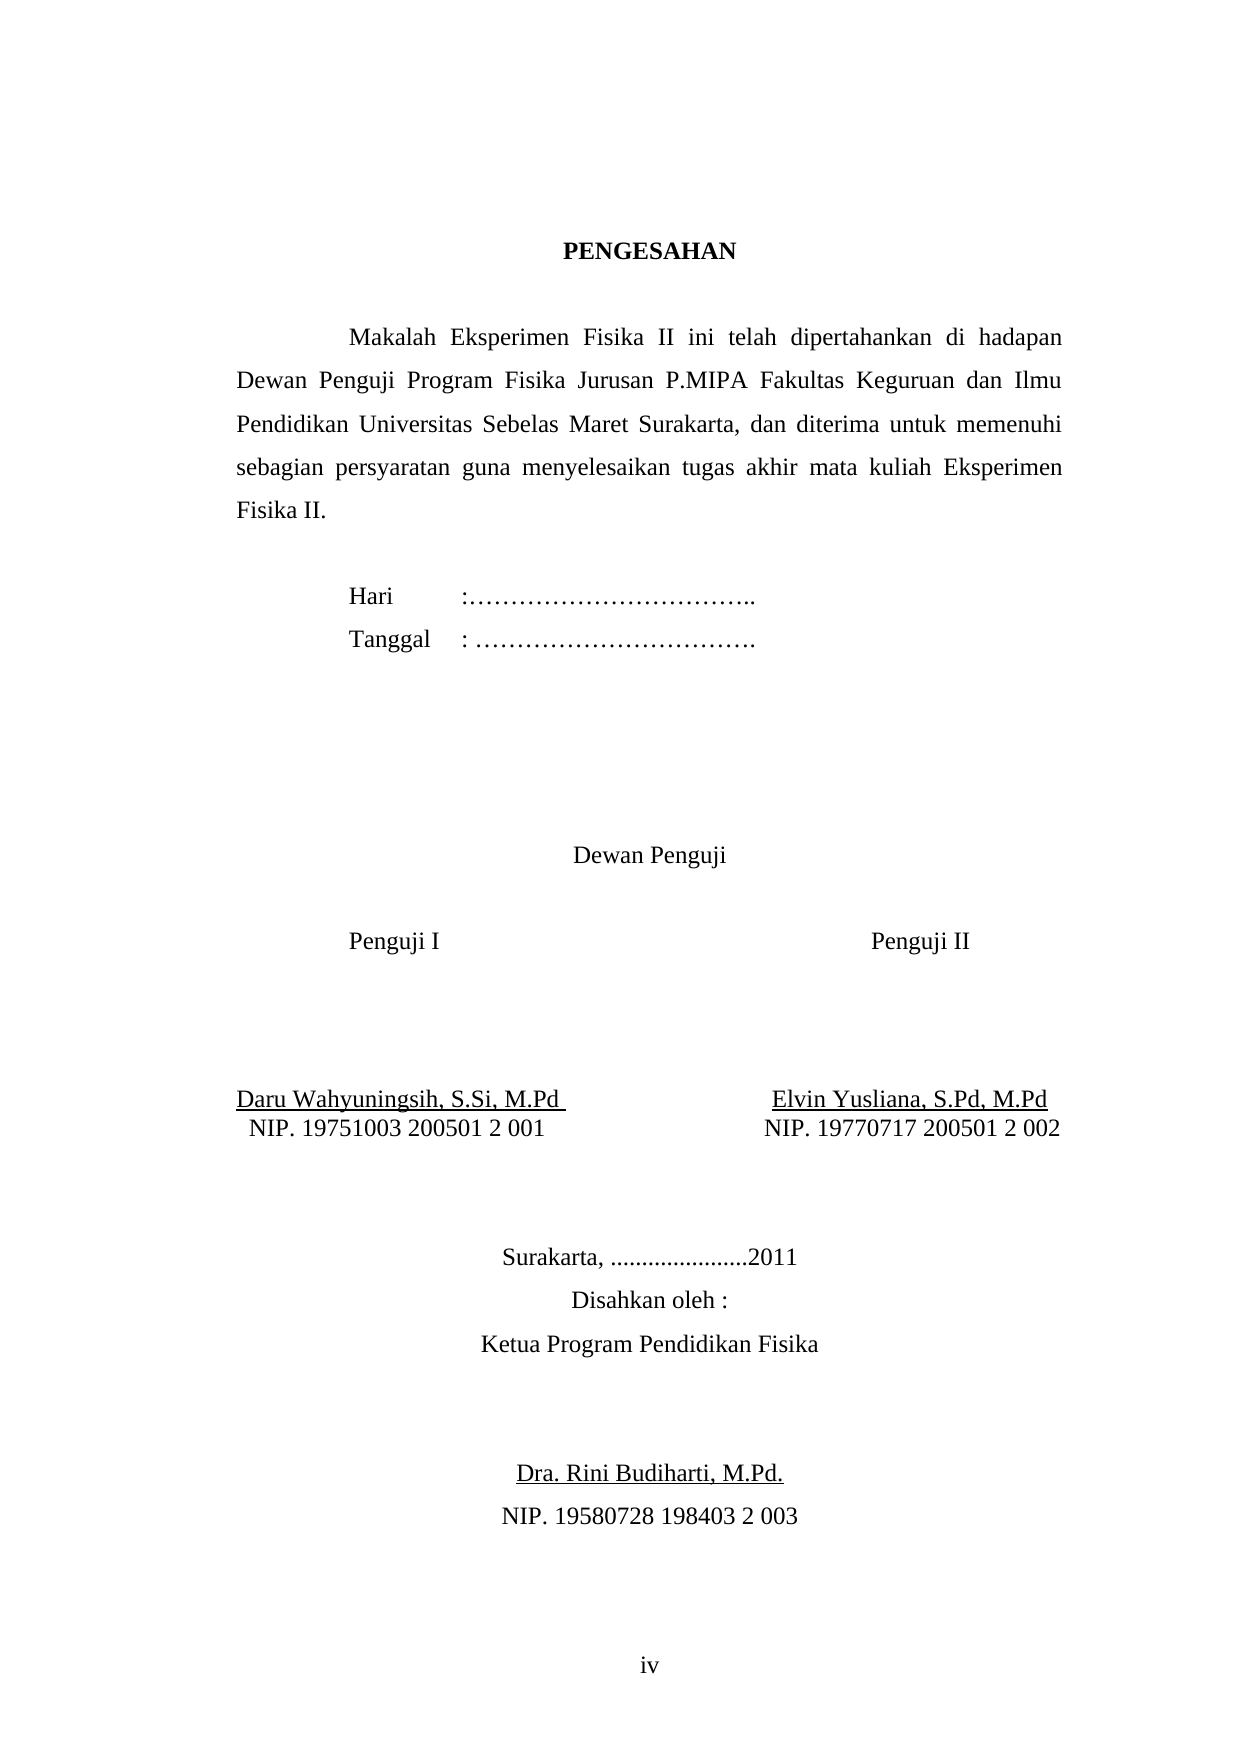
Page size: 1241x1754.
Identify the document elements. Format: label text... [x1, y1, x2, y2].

text NIP. 19751003 200501 2 001 NIP. 19770717 200501 2 002 [236, 1113, 1063, 1142]
text Tanggal : ……………………………. [236, 624, 1063, 653]
text Makalah Eksperimen Fisika II ini telah dipertahankan di hadapan Dewan Penguji Program Fisika Jurusan P.MIPA Fakultas Keguruan dan Ilmu Pendidikan Universitas Sebelas Maret Surakarta, dan diterima untuk memenuhi sebagian persyaratan guna menyelesaikan tugas akhir mata kuliah Eksperimen Fisika II. [236, 322, 1063, 524]
text Daru Wahyuningsih, S.Si, M.Pd Elvin Yusliana, S.Pd, M.Pd [236, 1084, 1063, 1113]
text Penguji I Penguji II [236, 926, 1063, 955]
text Hari :…………………………….. [236, 581, 1063, 610]
text Disahkan oleh : [236, 1286, 1063, 1314]
text Dewan Penguji [236, 840, 1063, 869]
text PENGESAHAN [236, 236, 1063, 265]
text Dra. Rini Budiharti, M.Pd. [236, 1458, 1063, 1487]
text Surakarta, ......................2011 [236, 1242, 1063, 1271]
text Ketua Program Pendidikan Fisika [236, 1329, 1063, 1357]
text NIP. 19580728 198403 2 003 [236, 1501, 1063, 1530]
